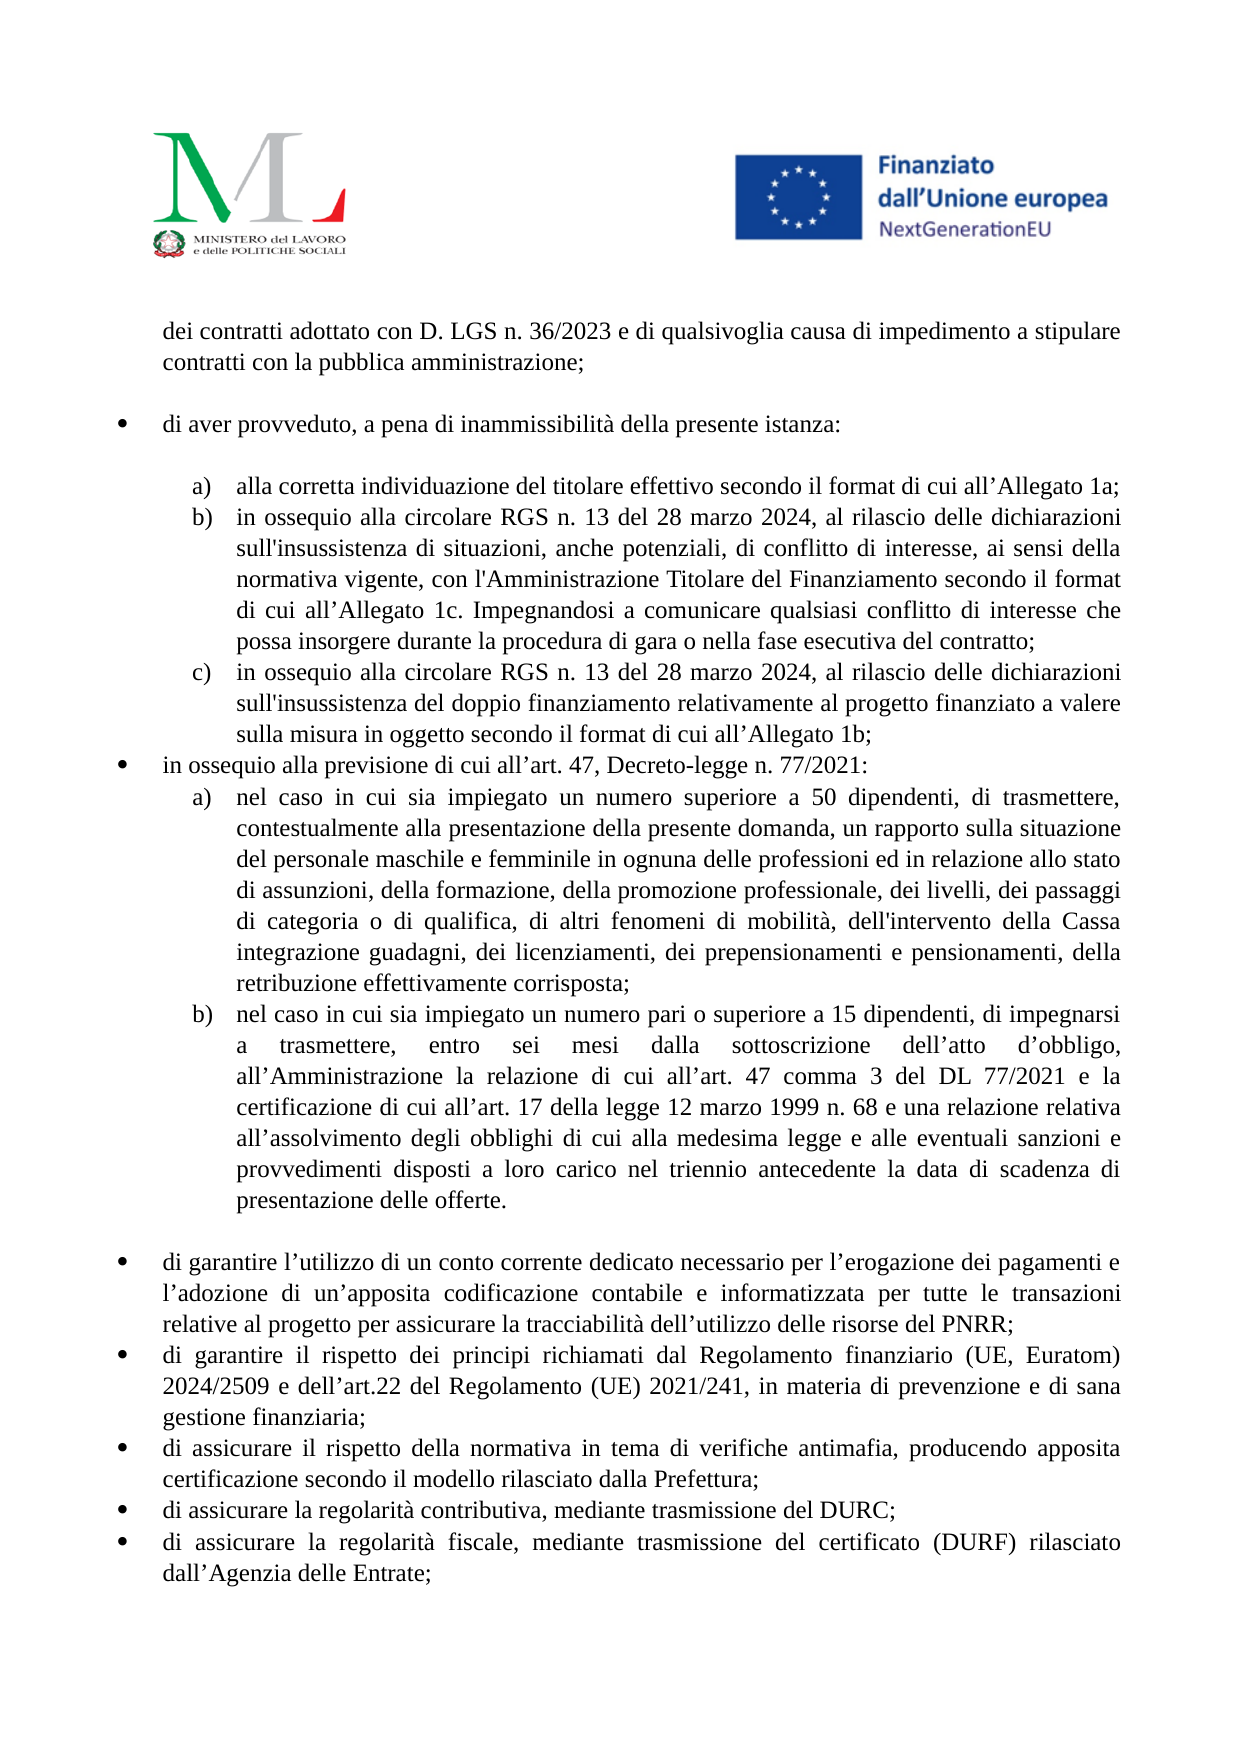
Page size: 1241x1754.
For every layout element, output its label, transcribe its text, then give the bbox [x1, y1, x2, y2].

list nel caso in cui sia impiegato un numero superiore a 50 dipendenti, di trasmettere, contestualmente alla presentazione della presente domanda, un rapporto sulla situazione del personale maschile e femminile in ognuna delle professioni ed in relazione allo stato di assunzioni, della formazione, della promozione professionale, dei livelli, dei passaggi di categoria o di qualifica, di altri fenomeni di mobilità, dell'intervento della Cassa integrazione guadagni, dei licenziamenti, dei prepensionamenti e pensionamenti, della retribuzione effettivamente corrisposta; [192, 782, 1122, 997]
picture [118, 105, 379, 285]
list in ossequio alla circolare RGS n. 13 del 28 marzo 2024, al rilascio delle dichiarazioni sull'insussistenza di situazioni, anche potenziali, di conflitto di interesse, ai sensi della normativa vigente, con l'Amministrazione Titolare del Finanziamento secondo il format di cui all’Allegato 1c. Impegnandosi a comunicare qualsiasi conflitto di interesse che possa insorgere durante la procedura di gara o nella fase esecutiva del contratto; [192, 502, 1122, 655]
list in ossequio alla previsione di cui all’art. 47, Decreto-legge n. 77/2021: [118, 751, 1122, 779]
list di assicurare la regolarità fiscale, mediante trasmissione del certificato (DURF) rilasciato dall’Agenzia delle Entrate; [118, 1527, 1122, 1586]
picture [725, 134, 1122, 253]
list nel caso in cui sia impiegato un numero pari o superiore a 15 dipendenti, di impegnarsi a trasmettere, entro sei mesi dalla sottoscrizione dell’atto d’obbligo, all’Amministrazione la relazione di cui all’art. 47 comma 3 del DL 77/2021 e la certificazione di cui all’art. 17 della legge 12 marzo 1999 n. 68 e una relazione relativa all’assolvimento degli obblighi di cui alla medesima legge e alle eventuali sanzioni e provvedimenti disposti a loro carico nel triennio antecedente la data di scadenza di presentazione delle offerte. [192, 999, 1122, 1214]
list in ossequio alla circolare RGS n. 13 del 28 marzo 2024, al rilascio delle dichiarazioni sull'insussistenza del doppio finanziamento relativamente al progetto finanziato a valere sulla misura in oggetto secondo il format di cui all’Allegato 1b; [192, 657, 1122, 748]
list di assicurare il rispetto della normativa in tema di verifiche antimafia, producendo apposita certificazione secondo il modello rilasciato dalla Prefettura; [118, 1433, 1122, 1493]
list di garantire l’utilizzo di un conto corrente dedicato necessario per l’erogazione dei pagamenti e l’adozione di un’apposita codificazione contabile e informatizzata per tutte le transazioni relative al progetto per assicurare la tracciabilità dell’utilizzo delle risorse del PNRR; [118, 1247, 1122, 1338]
list alla corretta individuazione del titolare effettivo secondo il format di cui all’Allegato 1a; [192, 471, 1122, 500]
list di garantire il rispetto dei principi richiamati dal Regolamento finanziario (UE, Euratom) 2024/2509 e dell’art.22 del Regolamento (UE) 2021/241, in materia di prevenzione e di sana gestione finanziaria; [118, 1340, 1122, 1431]
list di aver provveduto, a pena di inammissibilità della presente istanza: [118, 409, 1122, 438]
list di assicurare la regolarità contributiva, mediante trasmissione del DURC; [118, 1496, 1122, 1524]
